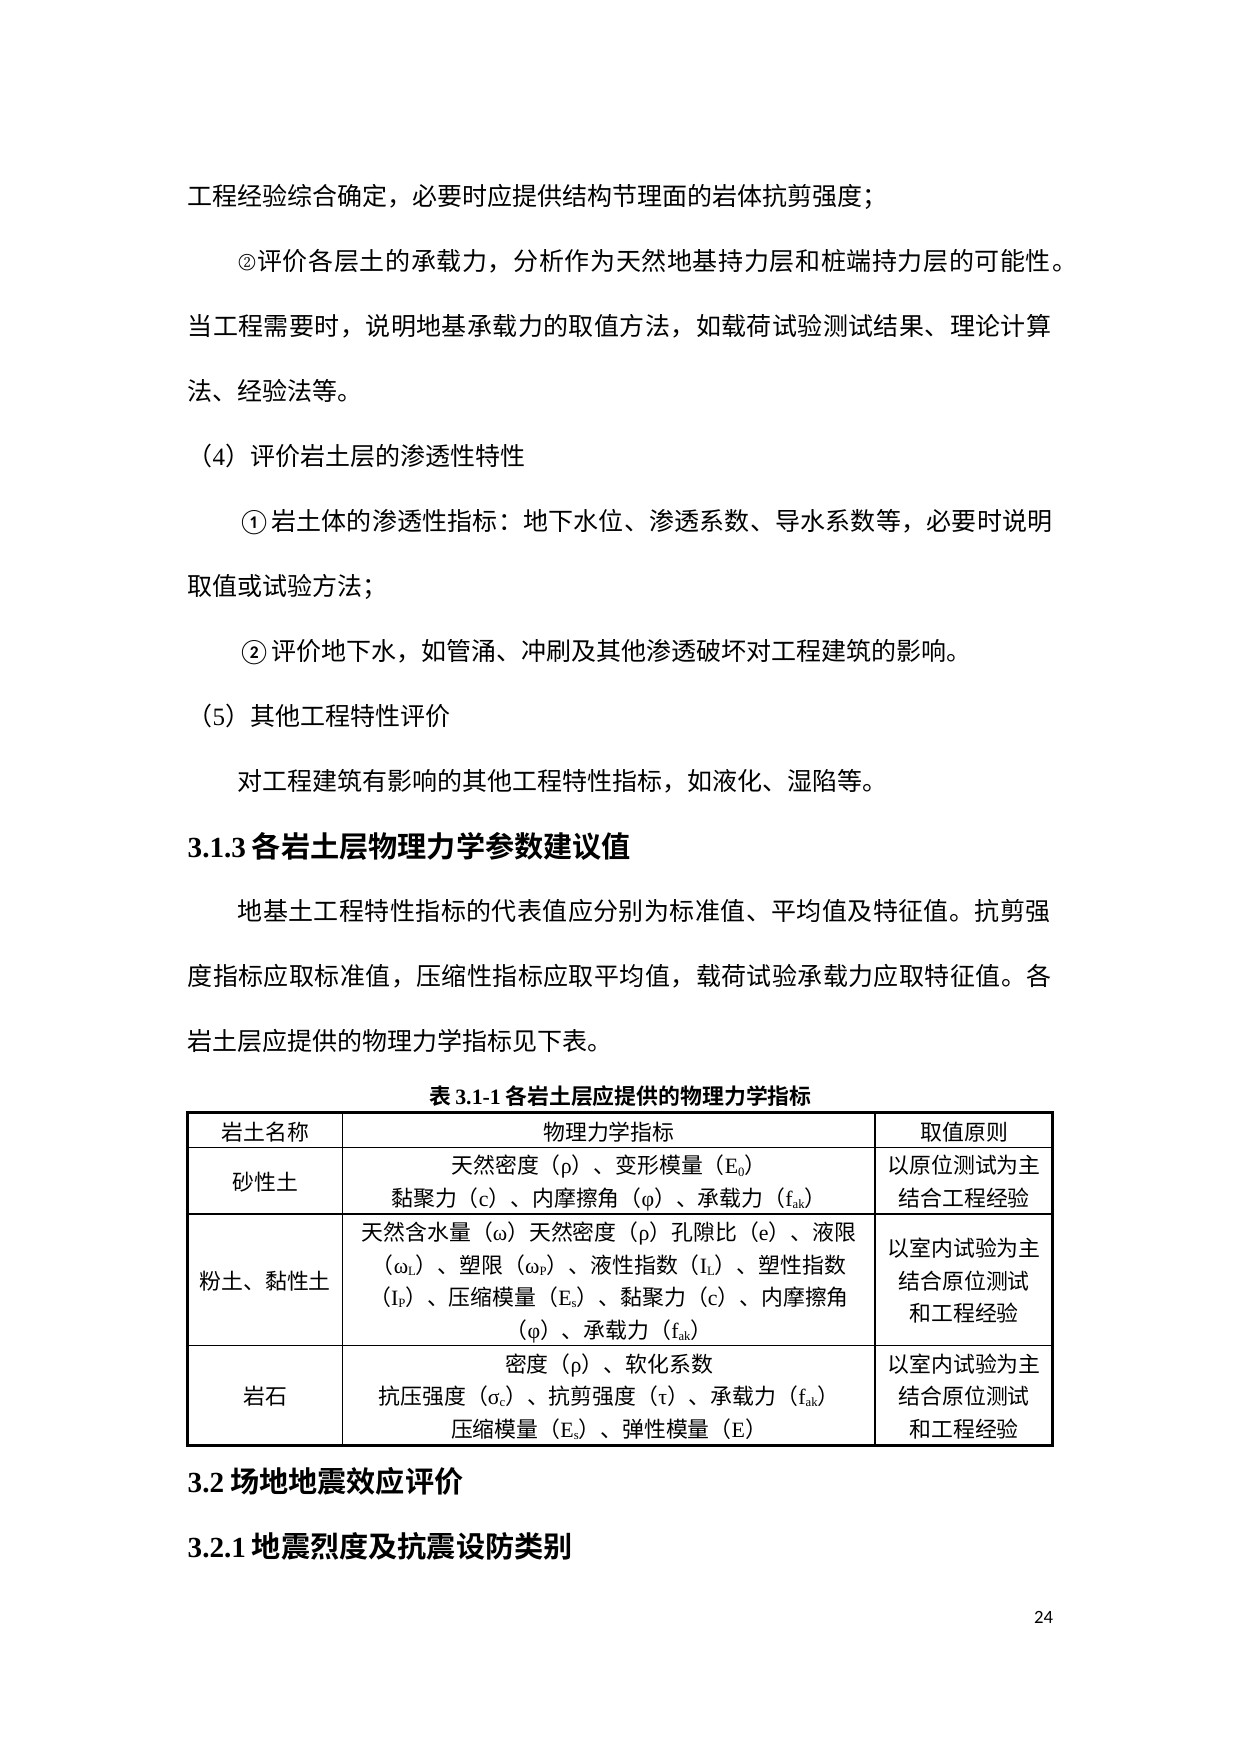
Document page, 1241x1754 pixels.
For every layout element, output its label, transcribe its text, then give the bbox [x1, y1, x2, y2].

table_cell 密度（ρ）、软化系数 抗压强度（σc）、抗剪强度（τ）、承载力（fak） 压缩模量（Es）、弹性模量（E） [343, 1346, 874, 1444]
table_header 物理力学指标 [343, 1114, 874, 1147]
table_cell 以室内试验为主 结合原位测试 和工程经验 [876, 1215, 1051, 1345]
table_header 取值原则 [876, 1114, 1051, 1147]
text 表3.1-1各岩土层应提供的物理力学指标 [187, 1078, 1053, 1111]
table_cell 粉土、黏性土 [189, 1215, 342, 1345]
table_cell 天然密度（ρ）、变形模量（E0） 黏聚力（c）、内摩擦角（φ）、承载力（fak） [343, 1148, 874, 1213]
subtitle 3.2场地地震效应评价 [187, 1447, 1053, 1512]
text 3.1.3各岩土层物理力学参数建议值 [187, 812, 1053, 877]
table_cell 以室内试验为主 结合原位测试 和工程经验 [876, 1346, 1051, 1444]
text （4）评价岩土层的渗透性特性 [187, 422, 1053, 487]
text ②评价各层土的承载力，分析作为天然地基持力层和桩端持力层的可能性。当工程需要时，说明地基承载力的取值方法，如载荷试验测试结果、理论计算法、经验法等。 [187, 227, 1053, 422]
text ②评价地下水，如管涌、冲刷及其他渗透破坏对工程建筑的影响。 [187, 617, 1053, 682]
text 3.2.1地震烈度及抗震设防类别 [187, 1512, 1053, 1577]
table_cell 天然含水量（ω）天然密度（ρ）孔隙比（e）、液限（ωL）、塑限（ωP）、液性指数（IL）、塑性指数（IP）、压缩模量（Es）、黏聚力（c）、内摩擦角（φ）、承载力（fak） [343, 1215, 874, 1345]
text 地基土工程特性指标的代表值应分别为标准值、平均值及特征值。抗剪强度指标应取标准值，压缩性指标应取平均值，载荷试验承载力应取特征值。各岩土层应提供的物理力学指标见下表。 [187, 877, 1053, 1072]
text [187, 162, 1053, 227]
text （5）其他工程特性评价 [187, 682, 1053, 747]
text ①岩土体的渗透性指标：地下水位、渗透系数、导水系数等，必要时说明取值或试验方法； [187, 487, 1053, 617]
table_cell 砂性土 [189, 1148, 342, 1213]
table_header 岩土名称 [189, 1114, 342, 1147]
text 对工程建筑有影响的其他工程特性指标，如液化、湿陷等。 [187, 747, 1053, 812]
table_cell 以原位测试为主 结合工程经验 [876, 1148, 1051, 1213]
table_cell 岩石 [189, 1346, 342, 1444]
